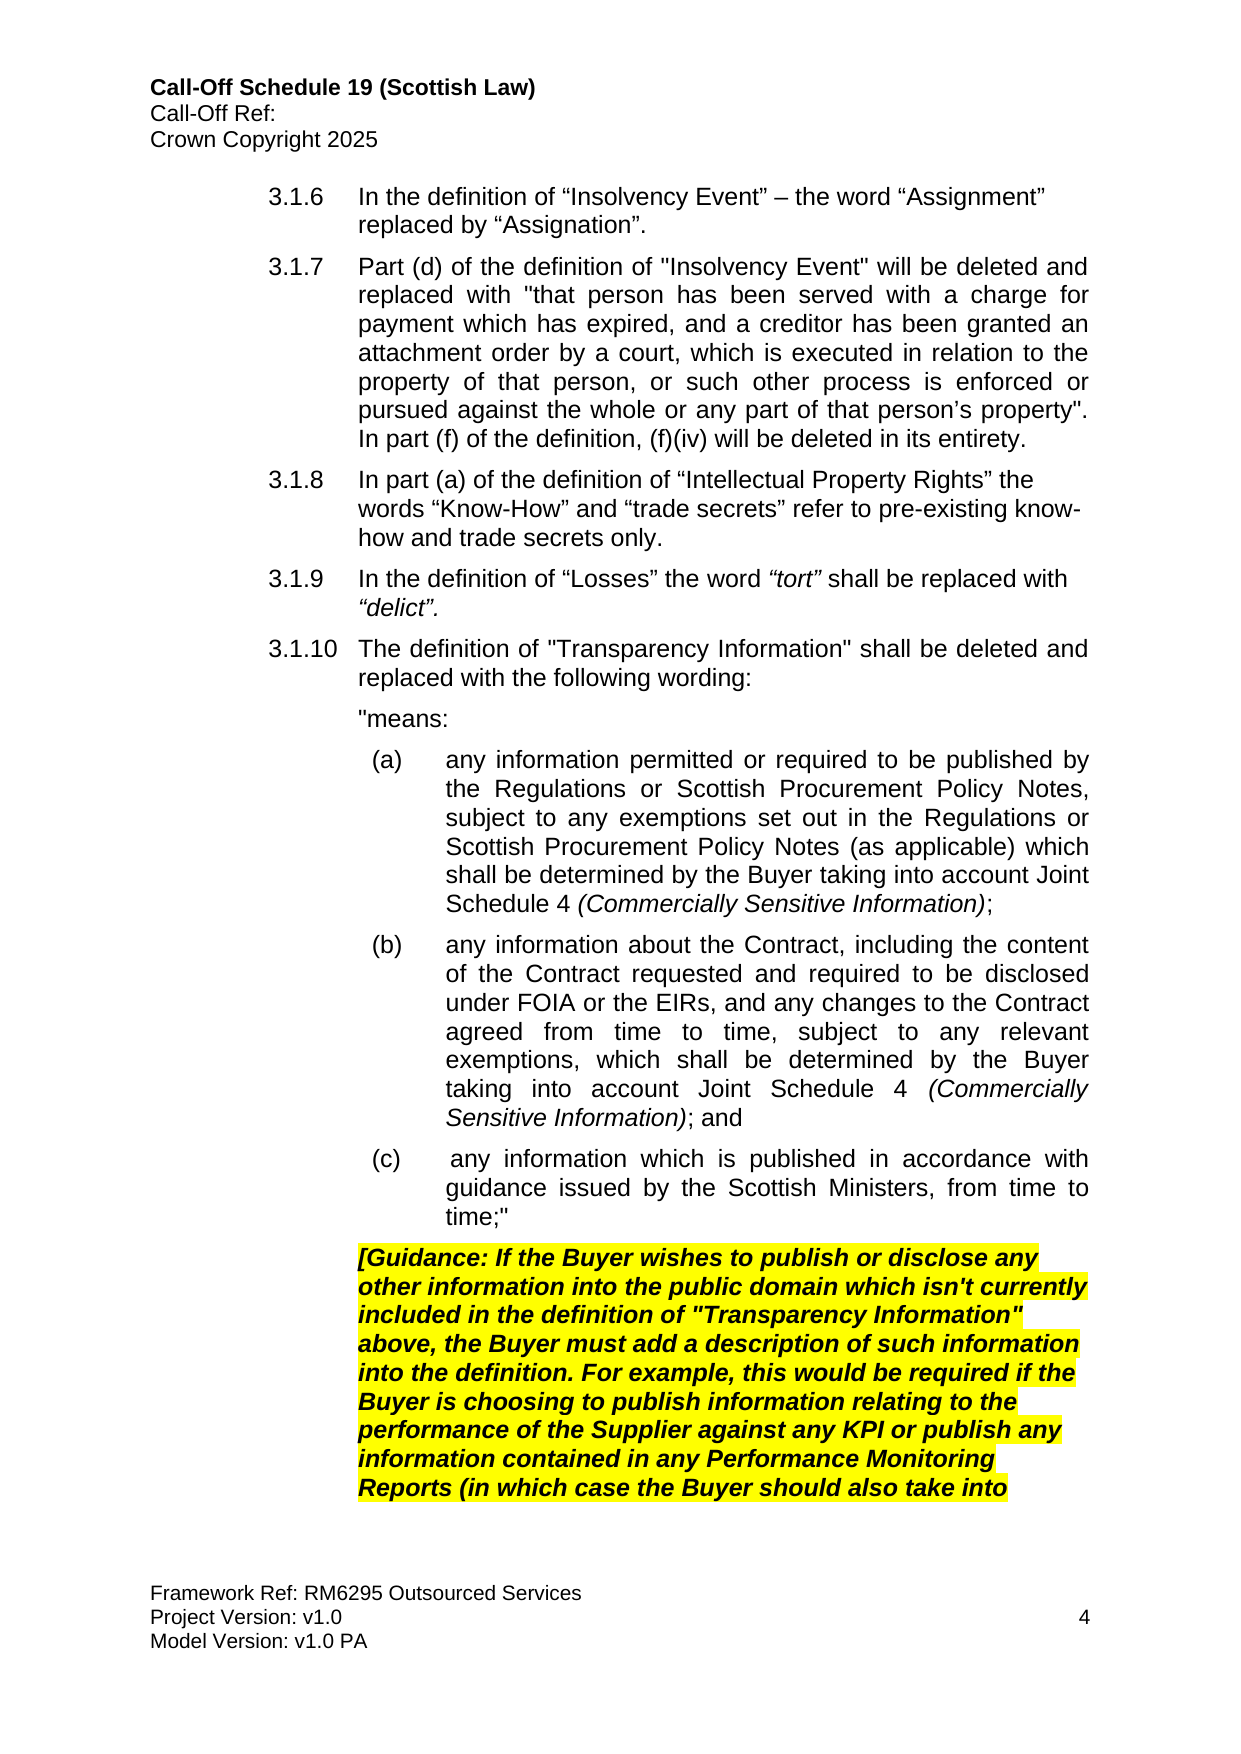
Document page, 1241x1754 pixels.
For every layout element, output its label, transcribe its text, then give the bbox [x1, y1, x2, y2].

list In part (a) of the definition of “Intellectual Property Rights” the words “Know-How” and “trade secrets” refer to pre-existing know-how and trade secrets only. [268, 465, 1090, 552]
text The definition of "Transparency Information" shall be deleted and replaced with the following wording: [268, 634, 1090, 692]
list In the definition of “Losses” the word “tort” shall be replaced with “delict”. [268, 564, 1090, 622]
list In the definition of “Insolvency Event” – the word “Assignment” replaced by “Assignation”. [268, 182, 1090, 239]
list (b) any information about the Contract, including the content of the Contract requested and required to be disclosed under FOIA or the EIRs, and any changes to the Contract agreed from time to time, subject to any relevant exemptions, which shall be determined by the Buyer taking into account Joint Schedule 4 (Commercially Sensitive Information); and [372, 930, 1090, 1132]
list (a) any information permitted or required to be published by the Regulations or Scottish Procurement Policy Notes, subject to any exemptions set out in the Regulations or Scottish Procurement Policy Notes (as applicable) which shall be determined by the Buyer taking into account Joint Schedule 4 (Commercially Sensitive Information); [372, 745, 1090, 918]
list (c) any information which is published in accordance with guidance issued by the Scottish Ministers, from time to time;" [372, 1144, 1090, 1230]
text "means: [333, 704, 1090, 733]
text Part (d) of the definition of "Insolvency Event" will be deleted and replaced with "that person has been served with a charge for payment which has expired, and a creditor has been granted an attachment order by a court, which is executed in relation to the property of that person, or such other process is enforced or pursued against the whole or any part of that person’s property". In part (f) of the definition, (f)(iv) will be deleted in its entirety. [268, 252, 1090, 453]
